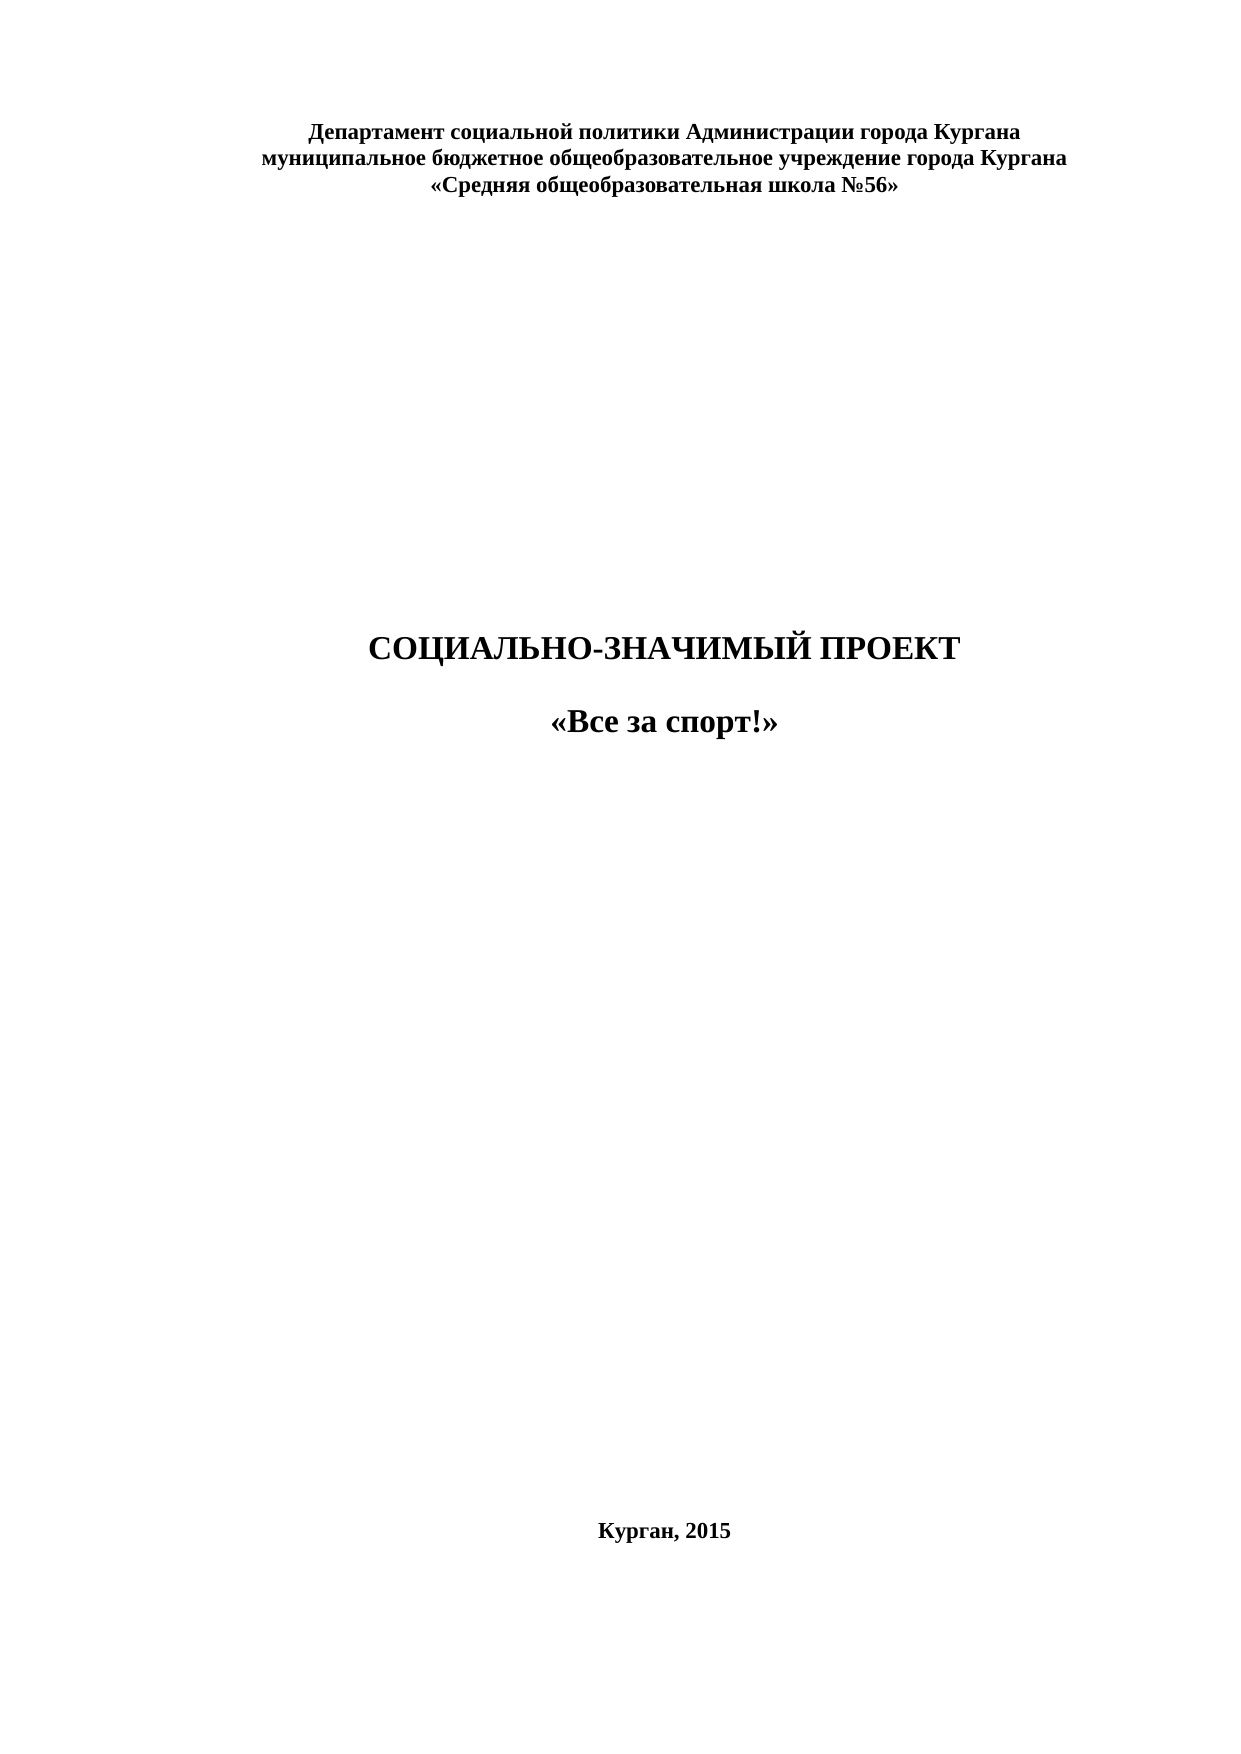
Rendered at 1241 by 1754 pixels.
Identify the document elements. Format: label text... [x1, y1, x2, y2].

text «Средняя общеобразовательная школа №56» [177, 171, 1152, 197]
text «Все за спорт!» [177, 701, 1152, 740]
text СОЦИАЛЬНО-ЗНАЧИМЫЙ ПРОЕКТ [177, 628, 1152, 667]
text муниципальное бюджетное общеобразовательное учреждение города Кургана [177, 144, 1152, 171]
text Курган, 2015 [177, 1517, 1152, 1543]
text Департамент социальной политики Администрации города Кургана [177, 118, 1152, 144]
